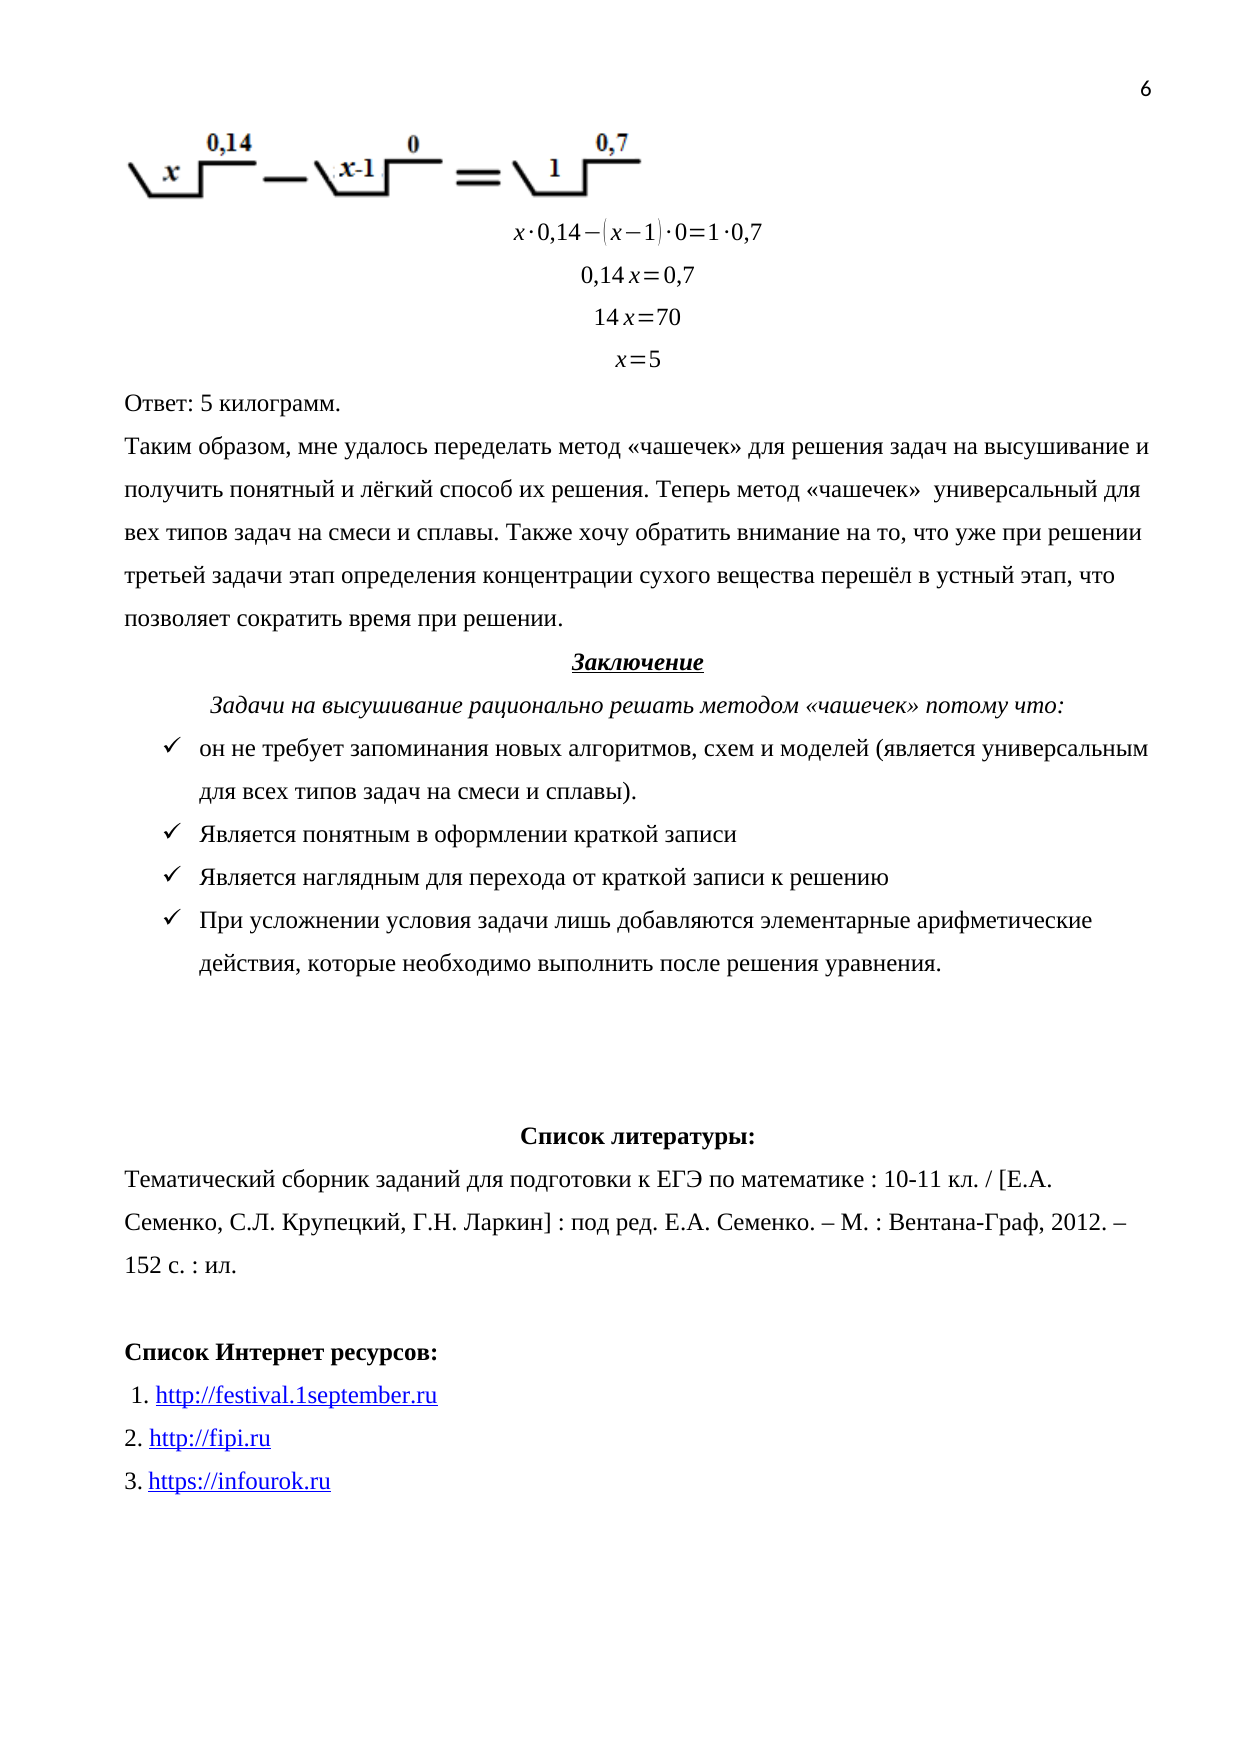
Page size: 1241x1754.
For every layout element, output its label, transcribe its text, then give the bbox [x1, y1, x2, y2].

list Является наглядным для перехода от краткой записи к решению [162, 862, 1152, 891]
text 3. https://infourok.ru [124, 1466, 1152, 1495]
list Является понятным в оформлении краткой записи [162, 819, 1152, 848]
text Задачи на высушивание рационально решать методом «чашечек» потому что: [124, 690, 1152, 718]
text Список литературы: [124, 1121, 1152, 1150]
text 1. http://festival.1september.ru [124, 1380, 1152, 1408]
text Тематический сборник заданий для подготовки к ЕГЭ по математике : 10-11 кл. / [Е.А. Семенко, С.Л. Крупецкий, Г.Н. Ларкин] : под ред. Е.А. Семенко. – М. : Вентана-Граф, 2012. – 152 с. : ил. [124, 1164, 1152, 1279]
text Заключение [124, 647, 1152, 675]
text Таким образом, мне удалось переделать метод «чашечек» для решения задач на высушивание и получить понятный и лёгкий способ их решения. Теперь метод «чашечек» универсальный для вех типов задач на смеси и сплавы. Также хочу обратить внимание на то, что уже при решении третьей задачи этап определения концентрации сухого вещества перешёл в устный этап, что позволяет сократить время при решении. [124, 431, 1152, 632]
picture [124, 130, 646, 204]
text 2. http://fipi.ru [124, 1423, 1152, 1452]
text Список Интернет ресурсов: [124, 1337, 1152, 1365]
text Ответ: 5 килограмм. [124, 388, 1152, 417]
list При усложнении условия задачи лишь добавляются элементарные арифметические действия, которые необходимо выполнить после решения уравнения. [162, 905, 1152, 977]
list он не требует запоминания новых алгоритмов, схем и моделей (является универсальным для всех типов задач на смеси и сплавы). [162, 733, 1152, 805]
